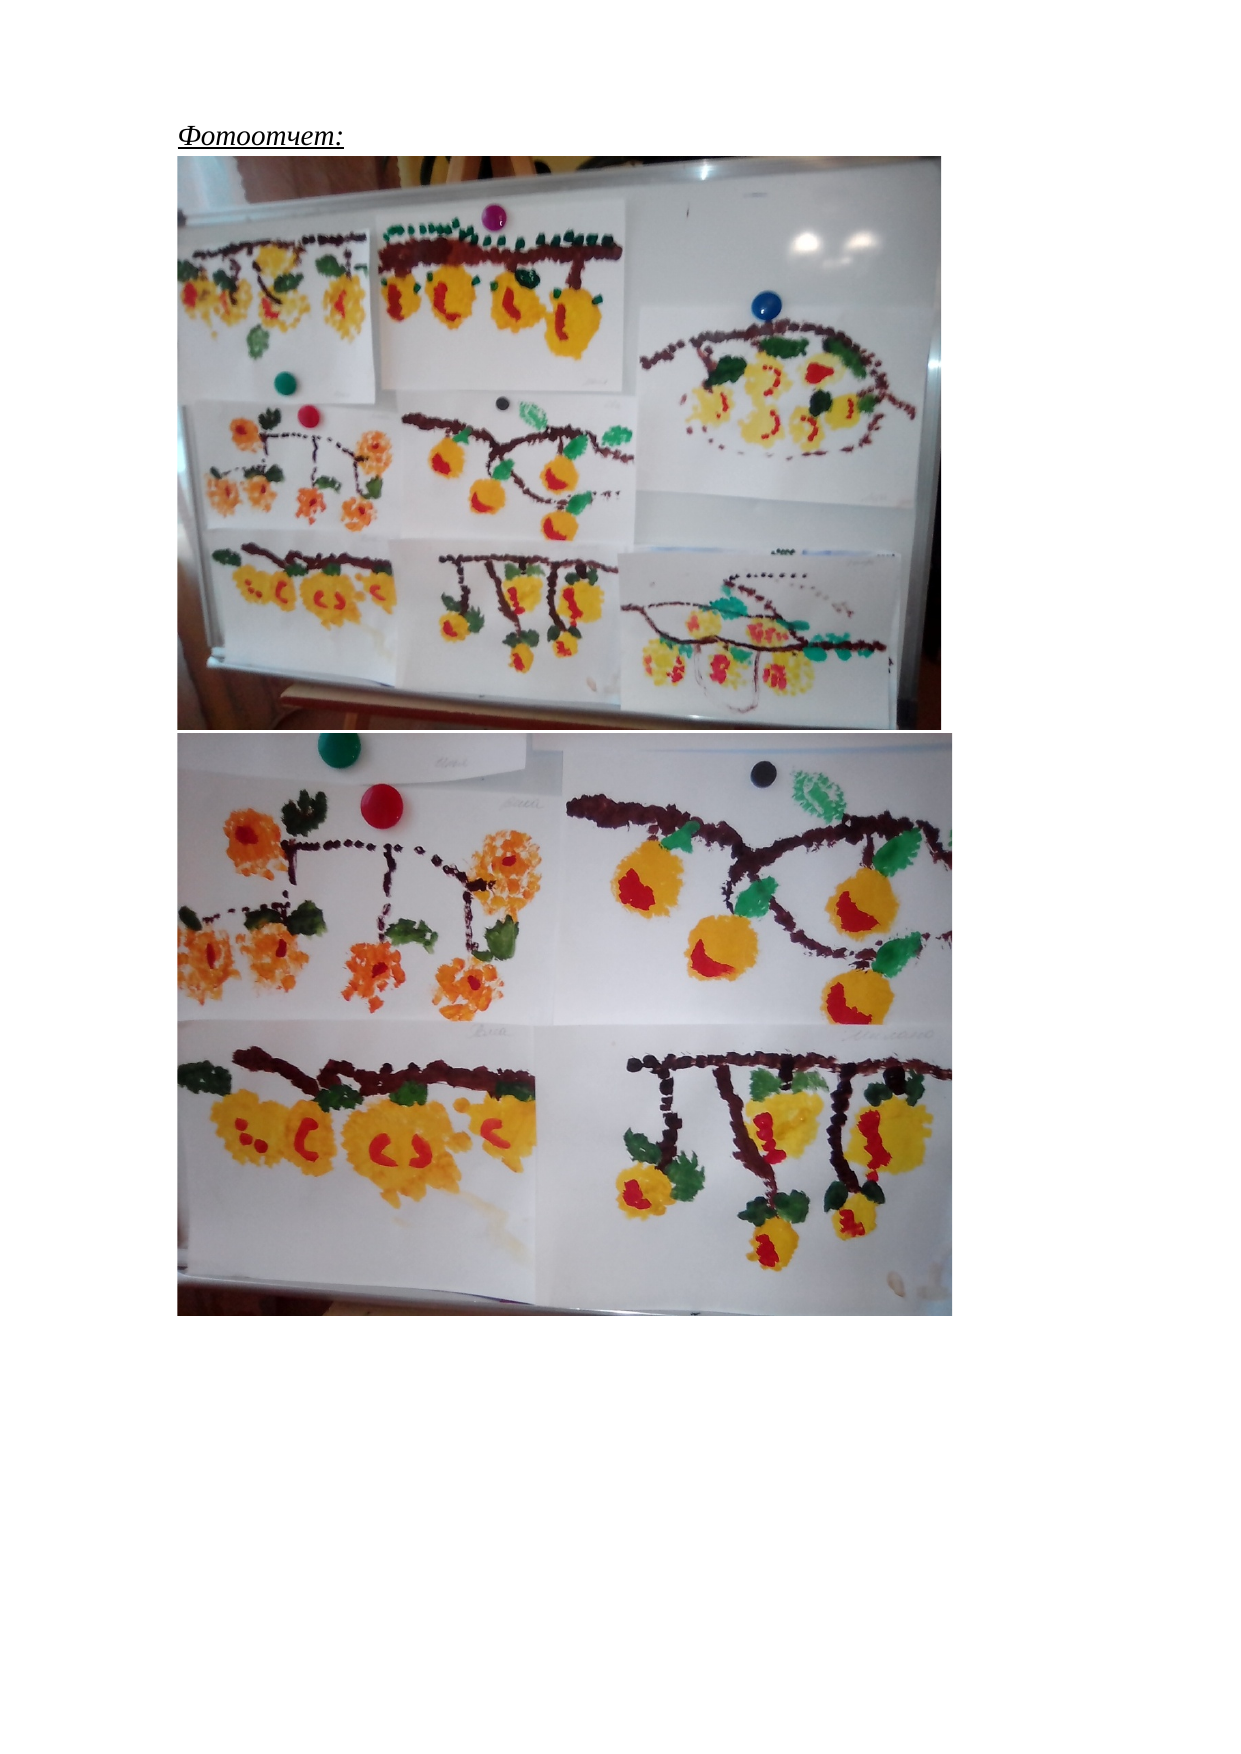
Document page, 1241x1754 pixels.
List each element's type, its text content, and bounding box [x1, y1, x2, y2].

text Фотоотчет: [177, 118, 1152, 152]
picture [177, 733, 953, 1316]
picture [177, 156, 942, 730]
